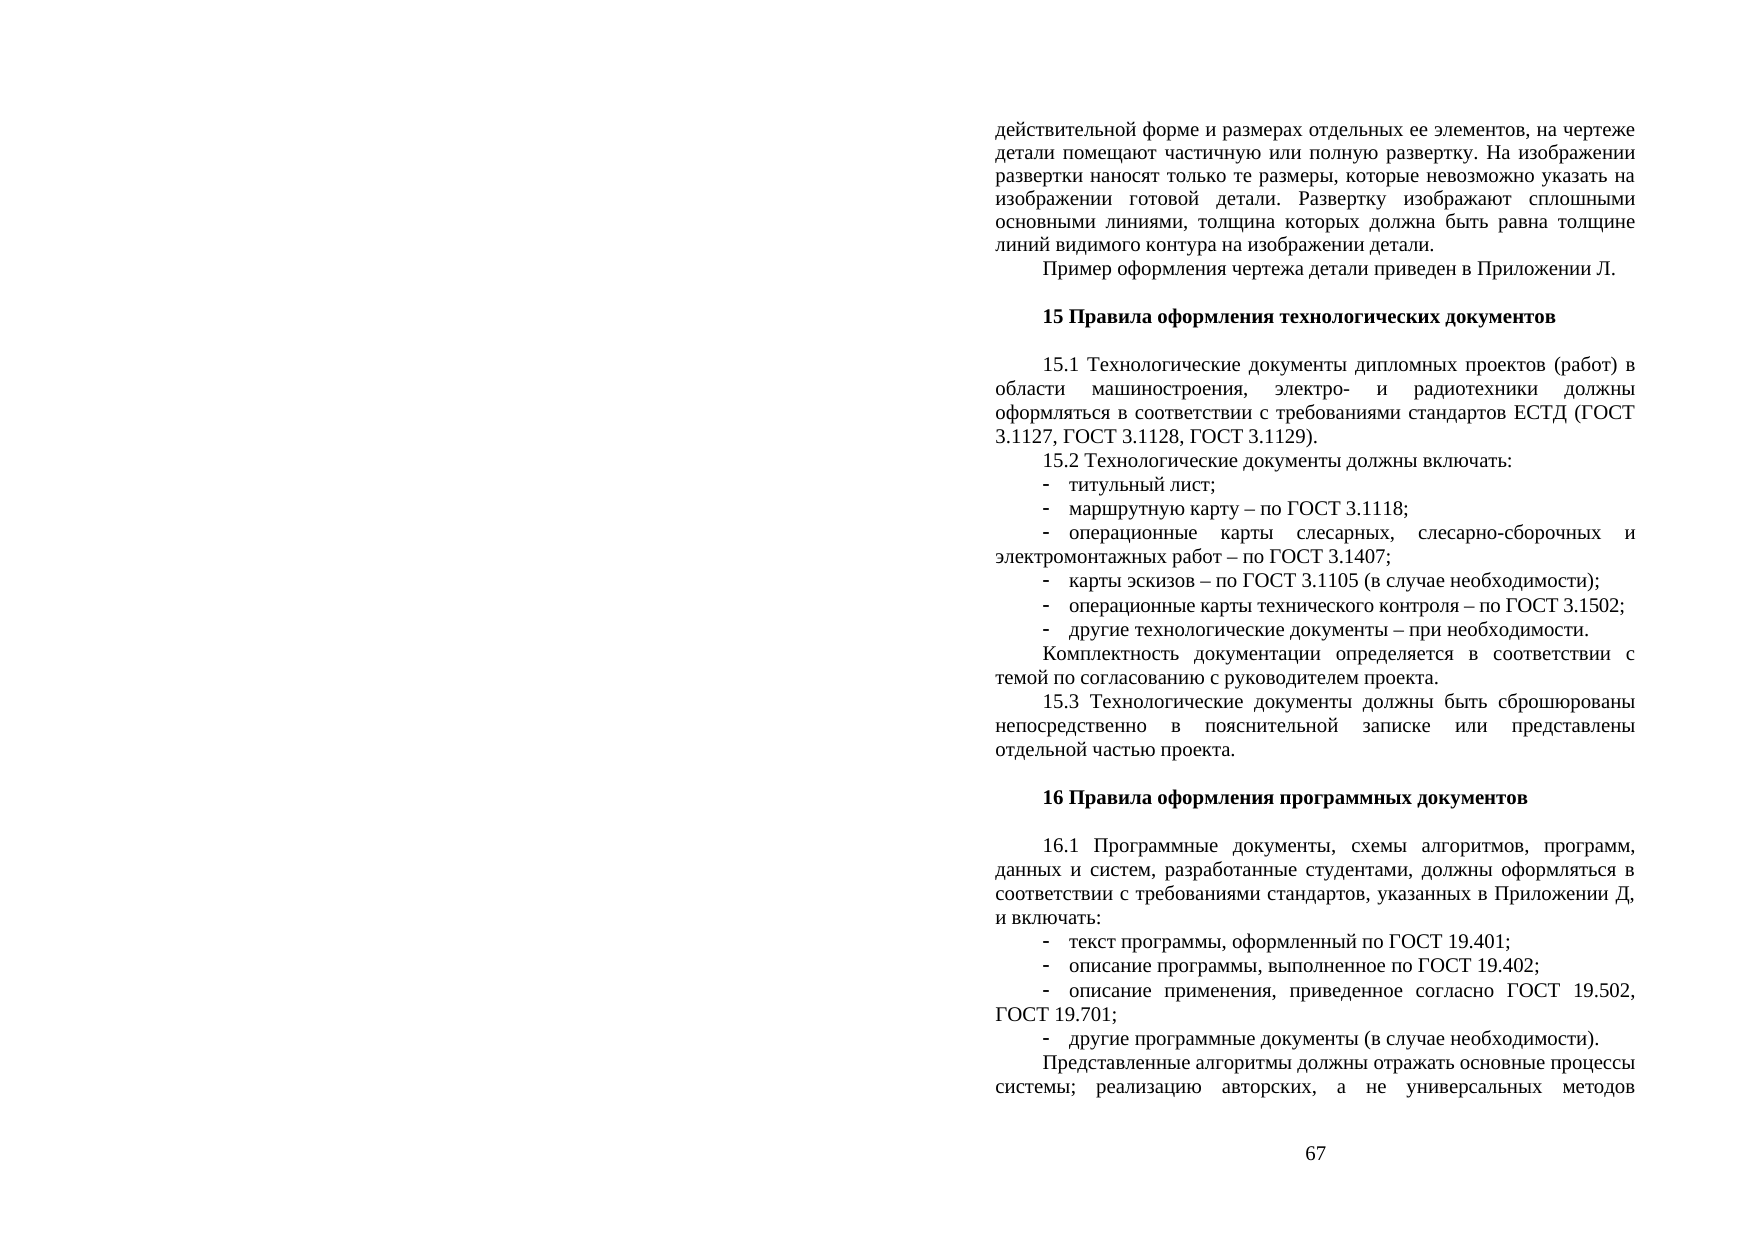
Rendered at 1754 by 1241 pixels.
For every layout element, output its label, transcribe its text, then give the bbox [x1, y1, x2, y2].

text карты эскизов – по ГОСТ 3.1105 (в случае необходимости); [995, 568, 1636, 592]
text операционные карты технического контроля – по ГОСТ 3.1502; [995, 592, 1636, 617]
text текст программы, оформленный по ГОСТ 19.401; [995, 929, 1636, 953]
text Комплектность документации определяется в соответствии с темой по согласованию с руководителем проекта. [995, 641, 1636, 689]
text другие технологические документы – при необходимости. [995, 617, 1636, 641]
text другие программные документы (в случае необходимости). [995, 1026, 1636, 1050]
text 16.1 Программные документы, cхемы алгоритмов, программ, данных и систем, разработанные студентами, должны оформляться в соответствии с требованиями стандартов, указанных в Приложении Д, и включать: [995, 833, 1636, 929]
text 15.2 Технологические документы должны включать: [995, 448, 1636, 472]
text описание применения, приведенное согласно ГОСТ 19.502, ГОСТ 19.701; [995, 977, 1636, 1026]
subtitle 16 Правила оформления программных документов [995, 785, 1636, 809]
text Пример оформления чертежа детали приведен в Приложении Л. [995, 256, 1636, 280]
text маршрутную карту – по ГОСТ 3.1118; [995, 496, 1636, 520]
text описание программы, выполненное по ГОСТ 19.402; [995, 953, 1636, 977]
text титульный лист; [995, 472, 1636, 496]
text операционные карты слесарных, слесарно-сборочных и электромонтажных работ – по ГОСТ 3.1407; [995, 520, 1636, 568]
subtitle 15 Правила оформления технологических документов [995, 304, 1636, 328]
text 15.3 Технологические документы должны быть сброшюрованы непосредственно в пояснительной записке или представлены отдельной частью проекта. [995, 689, 1636, 761]
text 15.1 Технологические документы дипломных проектов (работ) в области машиностроения, электро- и радиотехники должны оформляться в соответствии с требованиями стандартов ЕСТД (ГОСТ 3.1127, ГОСТ 3.1128, ГОСТ 3.1129). [995, 352, 1636, 448]
